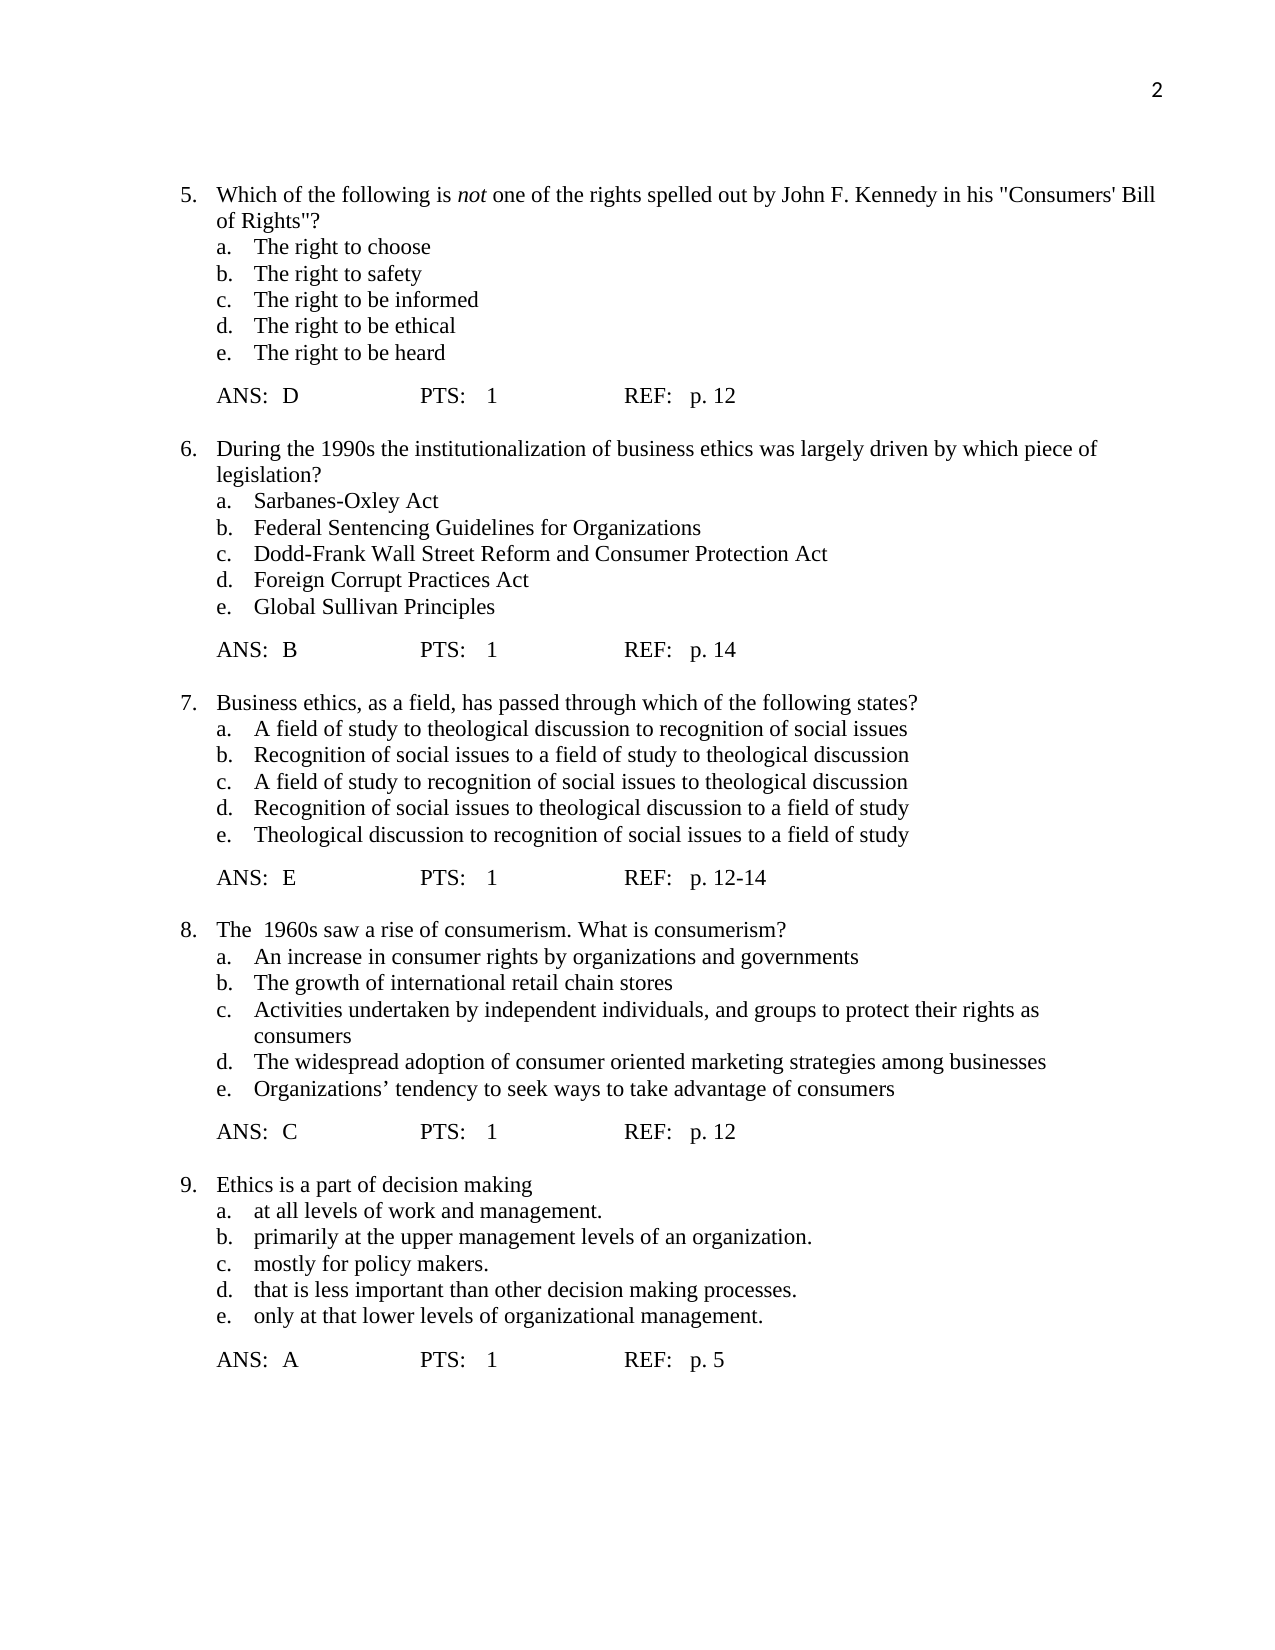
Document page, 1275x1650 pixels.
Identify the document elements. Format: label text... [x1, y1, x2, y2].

table_cell A field of study to recognition of social issues to theological discussion [249, 768, 1093, 794]
text ANS: D PTS: 1 REF: p. 12 [216, 382, 1162, 408]
table_cell e. [211, 821, 249, 847]
text ANS: B PTS: 1 REF: p. 14 [216, 636, 1162, 662]
table_cell Activities undertaken by independent individuals, and groups to protect their rights as consumers [249, 996, 1093, 1048]
table_header Sarbanes-Oxley Act [249, 488, 1093, 514]
table_cell b. [211, 969, 249, 996]
table_cell Foreign Corrupt Practices Act [249, 567, 1093, 593]
table_cell c. [211, 768, 249, 794]
text 6. During the 1990s the institutionalization of business ethics was largely driven by which piece of legislation? [150, 435, 1162, 487]
table_cell The widespread adoption of consumer oriented marketing strategies among businesses [249, 1048, 1093, 1075]
table_header a. [211, 234, 249, 260]
table_cell e. [211, 1075, 249, 1101]
table_cell e. [211, 593, 249, 619]
text 8. The 1960s saw a rise of consumerism. What is consumerism? [150, 917, 1162, 943]
table_cell d. [211, 313, 249, 339]
text ANS: E PTS: 1 REF: p. 12-14 [216, 864, 1162, 890]
table_cell d. [211, 567, 249, 593]
table_cell b. [211, 514, 249, 540]
table_cell The right to be heard [249, 339, 1093, 365]
table_cell Global Sullivan Principles [249, 593, 1093, 619]
table_cell Dodd-Frank Wall Street Reform and Consumer Protection Act [249, 540, 1093, 567]
table_cell mostly for policy makers. [249, 1250, 1093, 1276]
table_cell The growth of international retail chain stores [249, 969, 1093, 996]
table_cell c. [211, 286, 249, 312]
table_cell The right to be ethical [249, 313, 1093, 339]
table_cell The right to be informed [249, 286, 1093, 312]
table_header The right to choose [249, 234, 1093, 260]
table_cell Recognition of social issues to a field of study to theological discussion [249, 742, 1093, 768]
table_cell Theological discussion to recognition of social issues to a field of study [249, 821, 1093, 847]
table_cell Organizations’ tendency to seek ways to take advantage of consumers [249, 1075, 1093, 1101]
table_header a. [211, 715, 249, 742]
table_header at all levels of work and management. [249, 1197, 1093, 1223]
table_cell b. [211, 742, 249, 768]
text 7. Business ethics, as a field, has passed through which of the following states? [150, 689, 1162, 715]
table_cell only at that lower levels of organizational management. [249, 1303, 1093, 1329]
table_cell c. [211, 540, 249, 567]
table_cell c. [211, 996, 249, 1048]
table_cell d. [211, 794, 249, 821]
table_cell d. [211, 1048, 249, 1075]
table_cell Recognition of social issues to theological discussion to a field of study [249, 794, 1093, 821]
text ANS: A PTS: 1 REF: p. 5 [216, 1346, 1162, 1372]
table_header An increase in consumer rights by organizations and governments [249, 943, 1093, 969]
text 5. Which of the following is not one of the rights spelled out by John F. Kennedy in his "Consumers' Bill of Rights"? [150, 181, 1162, 233]
table_cell e. [211, 1303, 249, 1329]
table_cell Federal Sentencing Guidelines for Organizations [249, 514, 1093, 540]
table_cell that is less important than other decision making processes. [249, 1276, 1093, 1302]
text ANS: C PTS: 1 REF: p. 12 [216, 1118, 1162, 1144]
table_cell The right to safety [249, 260, 1093, 286]
table_header A field of study to theological discussion to recognition of social issues [249, 715, 1093, 742]
table_cell b. [211, 1223, 249, 1250]
table_cell e. [211, 339, 249, 365]
table_cell primarily at the upper management levels of an organization. [249, 1223, 1093, 1250]
table_cell b. [211, 260, 249, 286]
table_header a. [211, 1197, 249, 1223]
table_header a. [211, 943, 249, 969]
table_header a. [211, 488, 249, 514]
table_cell c. [211, 1250, 249, 1276]
text 9. Ethics is a part of decision making [150, 1171, 1162, 1197]
table_cell d. [211, 1276, 249, 1302]
